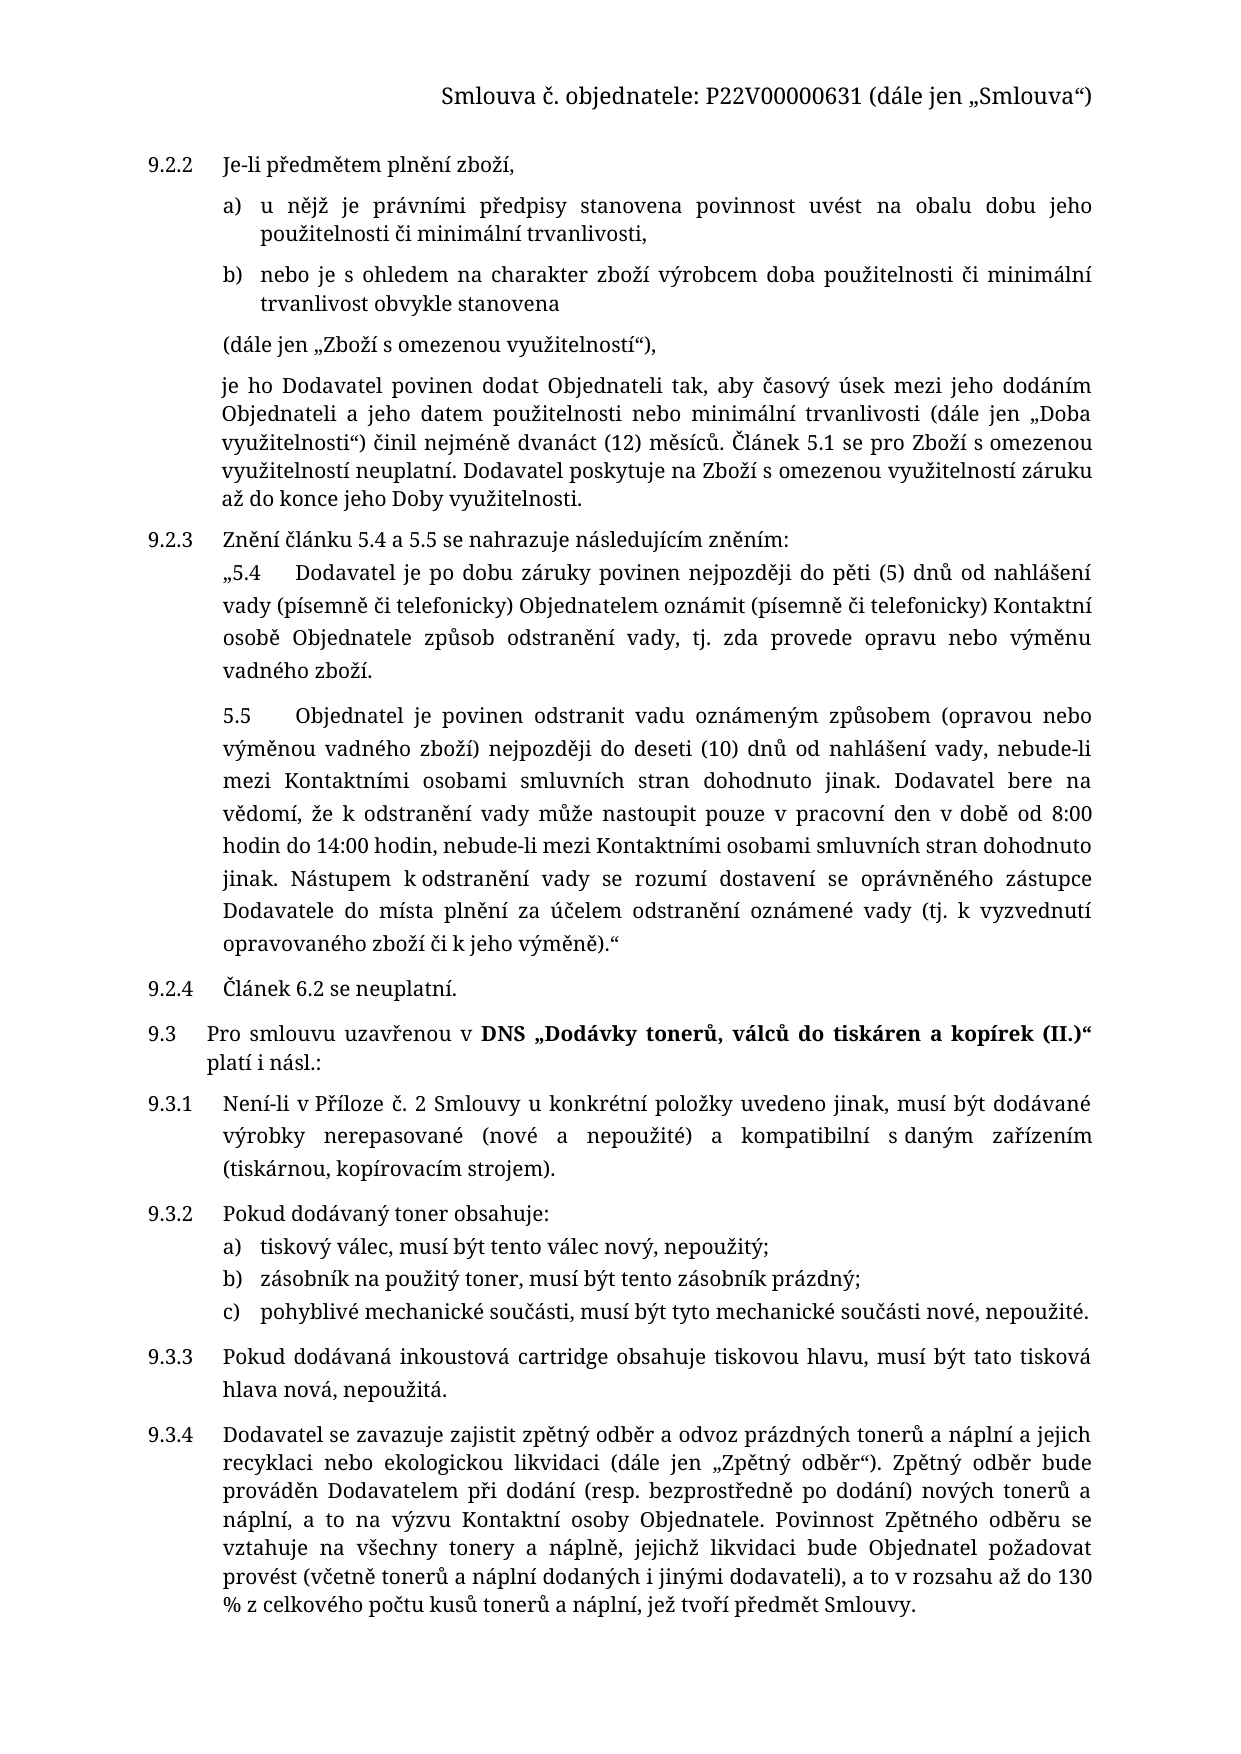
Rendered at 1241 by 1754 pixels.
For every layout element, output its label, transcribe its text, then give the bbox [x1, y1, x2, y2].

list pohyblivé mechanické součásti, musí být tyto mechanické součásti nové, nepoužité. [223, 1297, 1093, 1325]
list Dodavatel se zavazuje zajistit zpětný odběr a odvoz prázdných tonerů a náplní a jejich recyklaci nebo ekologickou likvidaci (dále jen „Zpětný odběr“). Zpětný odběr bude prováděn Dodavatelem při dodání (resp. bezprostředně po dodání) nových tonerů a náplní, a to na výzvu Kontaktní osoby Objednatele. Povinnost Zpětného odběru se vztahuje na všechny tonery a náplně, jejichž likvidaci bude Objednatel požadovat provést (včetně tonerů a náplní dodaných i jinými dodavateli), a to v rozsahu až do 130 % z celkového počtu kusů tonerů a náplní, jež tvoří předmět Smlouvy. [148, 1420, 1093, 1619]
list Znění článku 5.4 a 5.5 se nahrazuje následujícím zněním: [148, 526, 1093, 554]
list Pokud dodávaný toner obsahuje: [148, 1199, 1093, 1228]
list „5.4 Dodavatel je po dobu záruky povinen nejpozději do pěti (5) dnů od nahlášení vady (písemně či telefonicky) Objednatelem oznámit (písemně či telefonicky) Kontaktní osobě Objednatele způsob odstranění vady, tj. zda provede opravu nebo výměnu vadného zboží. [223, 558, 1093, 684]
list Pro smlouvu uzavřenou v DNS „Dodávky tonerů, válců do tiskáren a kopírek (II.)“ platí i násl.: [148, 1019, 1093, 1076]
list 5.5 Objednatel je povinen odstranit vadu oznámeným způsobem (opravou nebo výměnou vadného zboží) nejpozději do deseti (10) dnů od nahlášení vady, nebude-li mezi Kontaktními osobami smluvních stran dohodnuto jinak. Dodavatel bere na vědomí, že k odstranění vady může nastoupit pouze v pracovní den v době od 8:00 hodin do 14:00 hodin, nebude-li mezi Kontaktními osobami smluvních stran dohodnuto jinak. Nástupem k odstranění vady se rozumí dostavení se oprávněného zástupce Dodavatele do místa plnění za účelem odstranění oznámené vady (tj. k vyzvednutí opravovaného zboží či k jeho výměně).“ [223, 701, 1093, 958]
list u nějž je právními předpisy stanovena povinnost uvést na obalu dobu jeho použitelnosti či minimální trvanlivosti, [223, 191, 1093, 248]
list zásobník na použitý toner, musí být tento zásobník prázdný; [223, 1264, 1093, 1293]
list nebo je s ohledem na charakter zboží výrobcem doba použitelnosti či minimální trvanlivost obvykle stanovena [223, 261, 1093, 317]
list tiskový válec, musí být tento válec nový, nepoužitý; [223, 1232, 1093, 1260]
text je ho Dodavatel povinen dodat Objednateli tak, aby časový úsek mezi jeho dodáním Objednateli a jeho datem použitelnosti nebo minimální trvanlivosti (dále jen „Doba využitelnosti“) činil nejméně dvanáct (12) měsíců. Článek 5.1 se pro Zboží s omezenou využitelností neuplatní. Dodavatel poskytuje na Zboží s omezenou využitelností záruku až do konce jeho Doby využitelnosti. [221, 371, 1093, 513]
list Není-li v Příloze č. 2 Smlouvy u konkrétní položky uvedeno jinak, musí být dodávané výrobky nerepasované (nové a nepoužité) a kompatibilní s daným zařízením (tiskárnou, kopírovacím strojem). [148, 1089, 1093, 1182]
list Pokud dodávaná inkoustová cartridge obsahuje tiskovou hlavu, musí být tato tisková hlava nová, nepoužitá. [148, 1342, 1093, 1403]
list Je-li předmětem plnění zboží, [148, 150, 1093, 179]
list Článek 6.2 se neuplatní. [148, 974, 1093, 1003]
text (dále jen „Zboží s omezenou využitelností“), [223, 330, 1093, 358]
